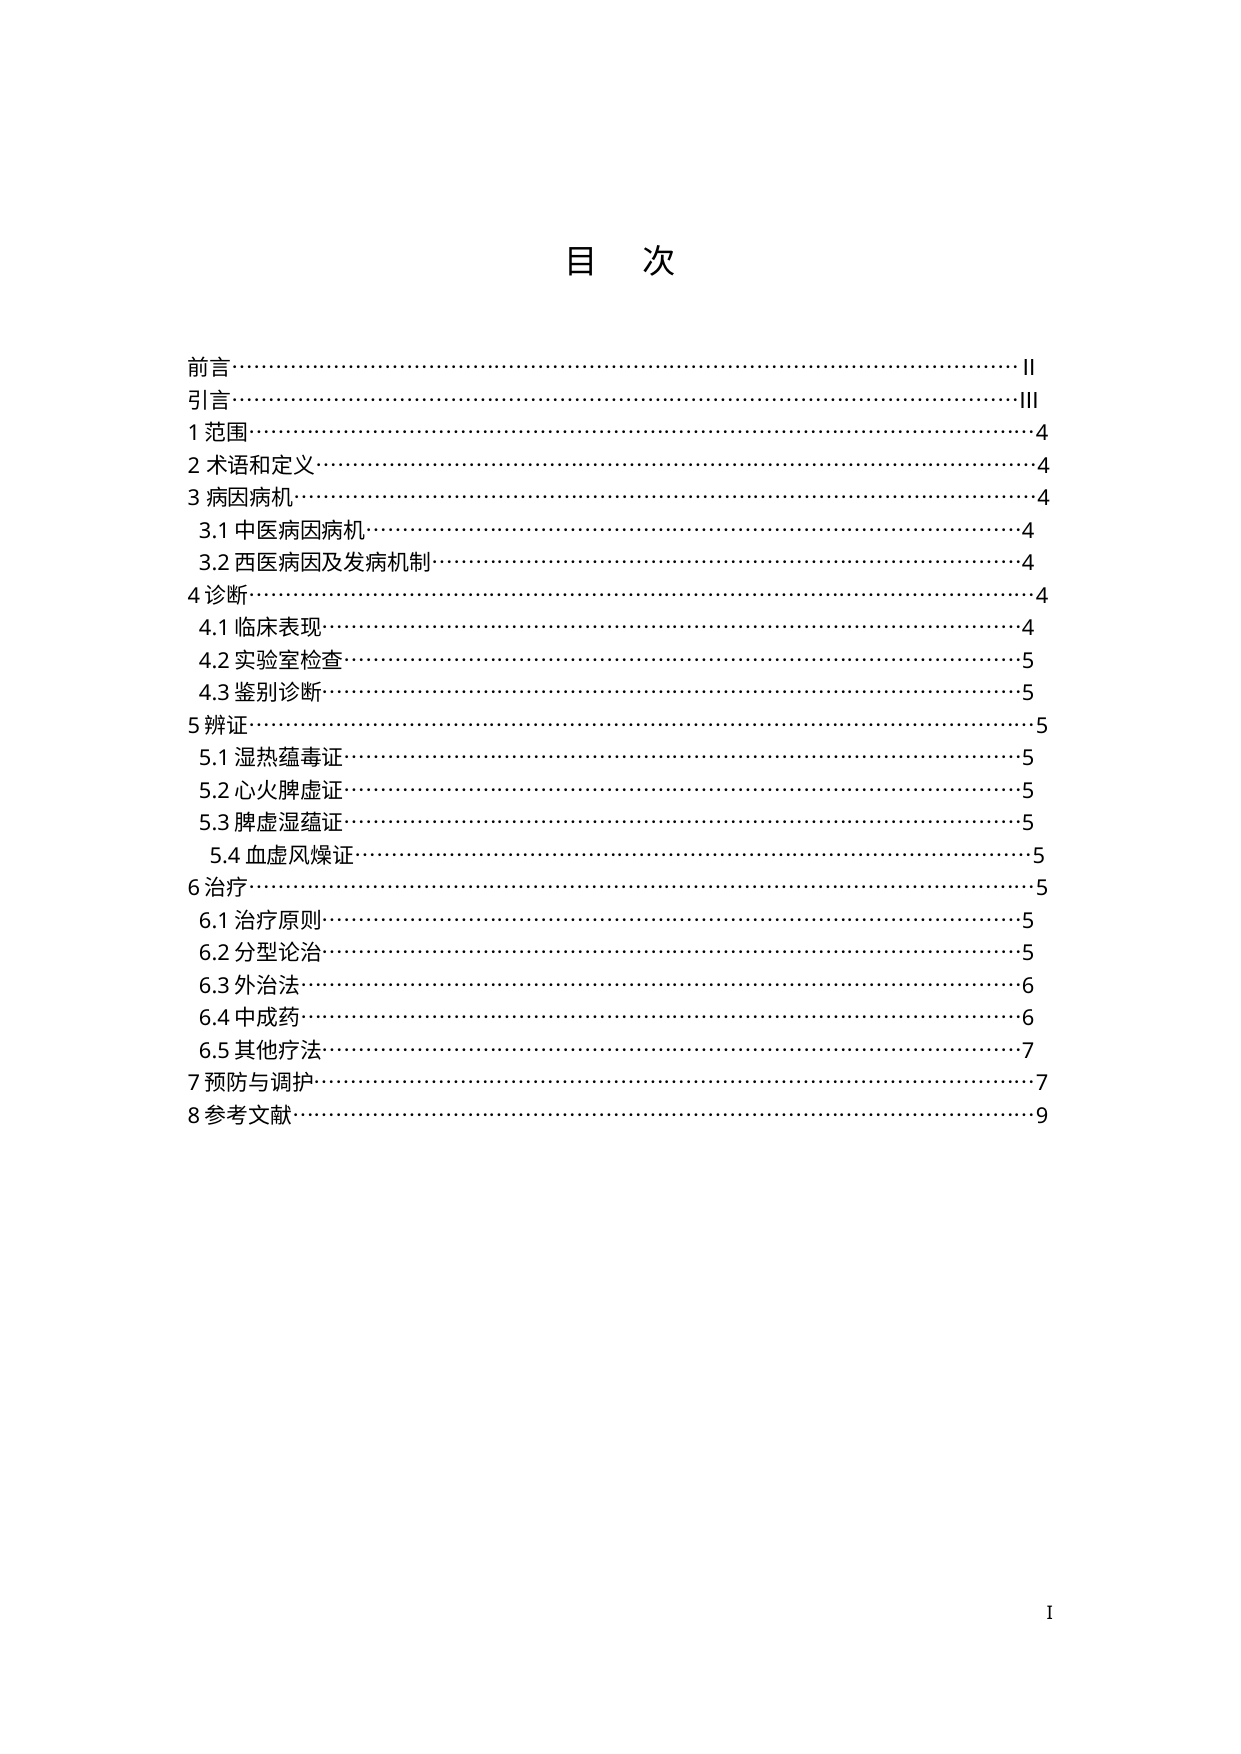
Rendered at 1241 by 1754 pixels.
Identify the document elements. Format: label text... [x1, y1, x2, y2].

text 2 术语和定义………………………………………………………………………………………4 [187, 447, 1053, 480]
text 6.3外治法………………………………………………………………………………………6 [187, 967, 1053, 1000]
text 4.3鉴别诊断……………………………………………………………………………………5 [187, 675, 1053, 707]
text 5.1湿热蕴毒证…………………………………………………………………………………5 [187, 740, 1053, 772]
text 6.5其他疗法……………………………………………………………………………………7 [187, 1032, 1053, 1065]
text 1范围………………………………………………………………………………………………4 [187, 415, 1053, 447]
text 4诊断………………………………………………………………………………………………4 [187, 577, 1053, 610]
text 3 病因病机…………………………………………………………………………………………4 [187, 480, 1053, 512]
text 4.2实验室检查…………………………………………………………………………………5 [187, 642, 1053, 675]
text 5辨证………………………………………………………………………………………………5 [187, 707, 1053, 740]
text 引言………………………………………………………………………………………………Ⅲ [187, 382, 1053, 415]
text 5.3脾虚湿蕴证…………………………………………………………………………………5 [187, 805, 1053, 837]
text 5.4血虚风燥证…………………………………………………………………………………5 [187, 837, 1053, 870]
text 前言………………………………………………………………………………………………Ⅱ [187, 350, 1053, 382]
text 3.2西医病因及发病机制………………………………………………………………………4 [187, 545, 1053, 577]
text 3.1中医病因病机………………………………………………………………………………4 [187, 512, 1053, 545]
text 6.4中成药………………………………………………………………………………………6 [187, 1000, 1053, 1032]
text 6治疗………………………………………………………………………………………………5 [187, 870, 1053, 902]
text 6.1治疗原则……………………………………………………………………………………5 [187, 902, 1053, 935]
text 6.2分型论治……………………………………………………………………………………5 [187, 935, 1053, 967]
text 4.1临床表现……………………………………………………………………………………4 [187, 610, 1053, 642]
text 目 次 [187, 226, 1053, 291]
text 8参考文献…………………………………………………………………………………………9 [187, 1097, 1053, 1130]
text 7预防与调护………………………………………………………………………………………7 [187, 1065, 1053, 1097]
text 5.2心火脾虚证…………………………………………………………………………………5 [187, 772, 1053, 805]
